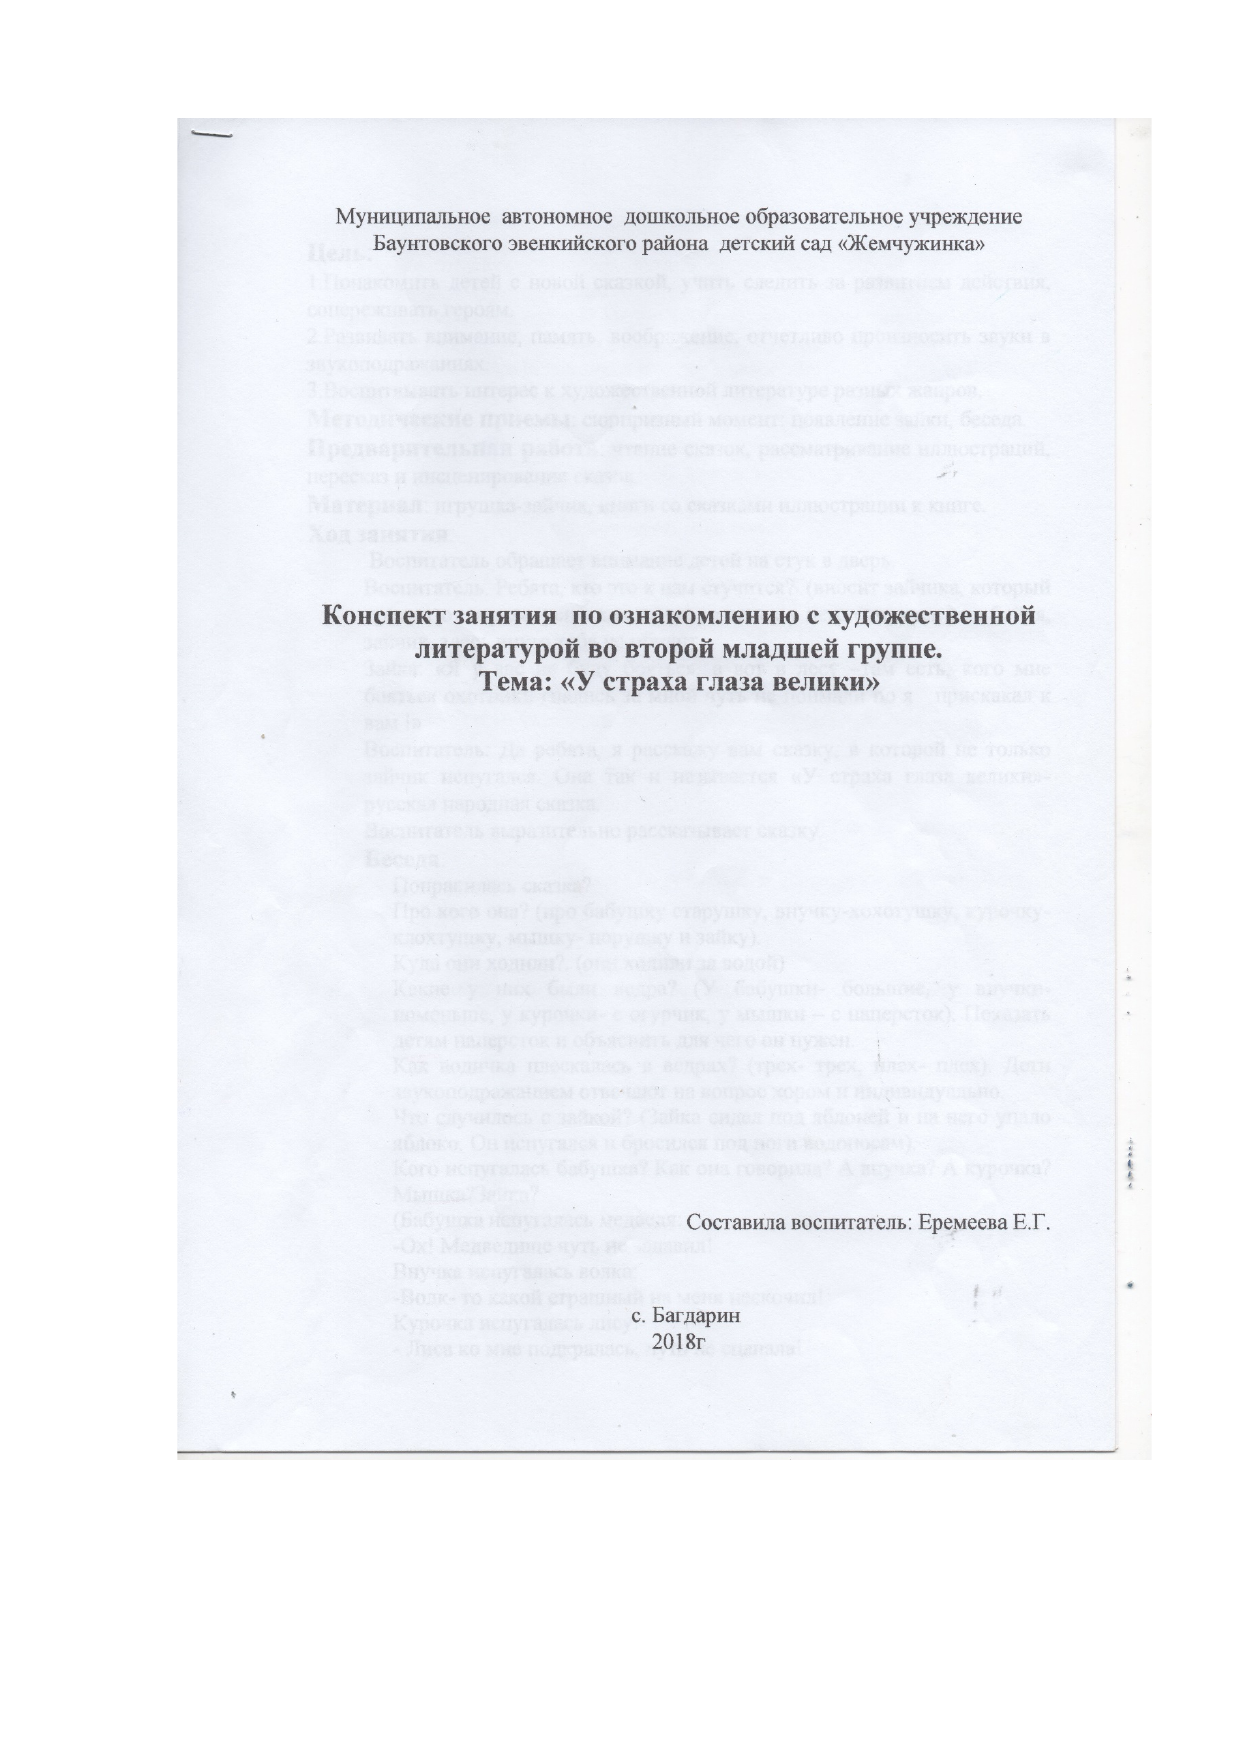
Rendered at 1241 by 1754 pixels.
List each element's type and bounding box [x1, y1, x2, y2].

picture [177, 118, 1152, 1460]
